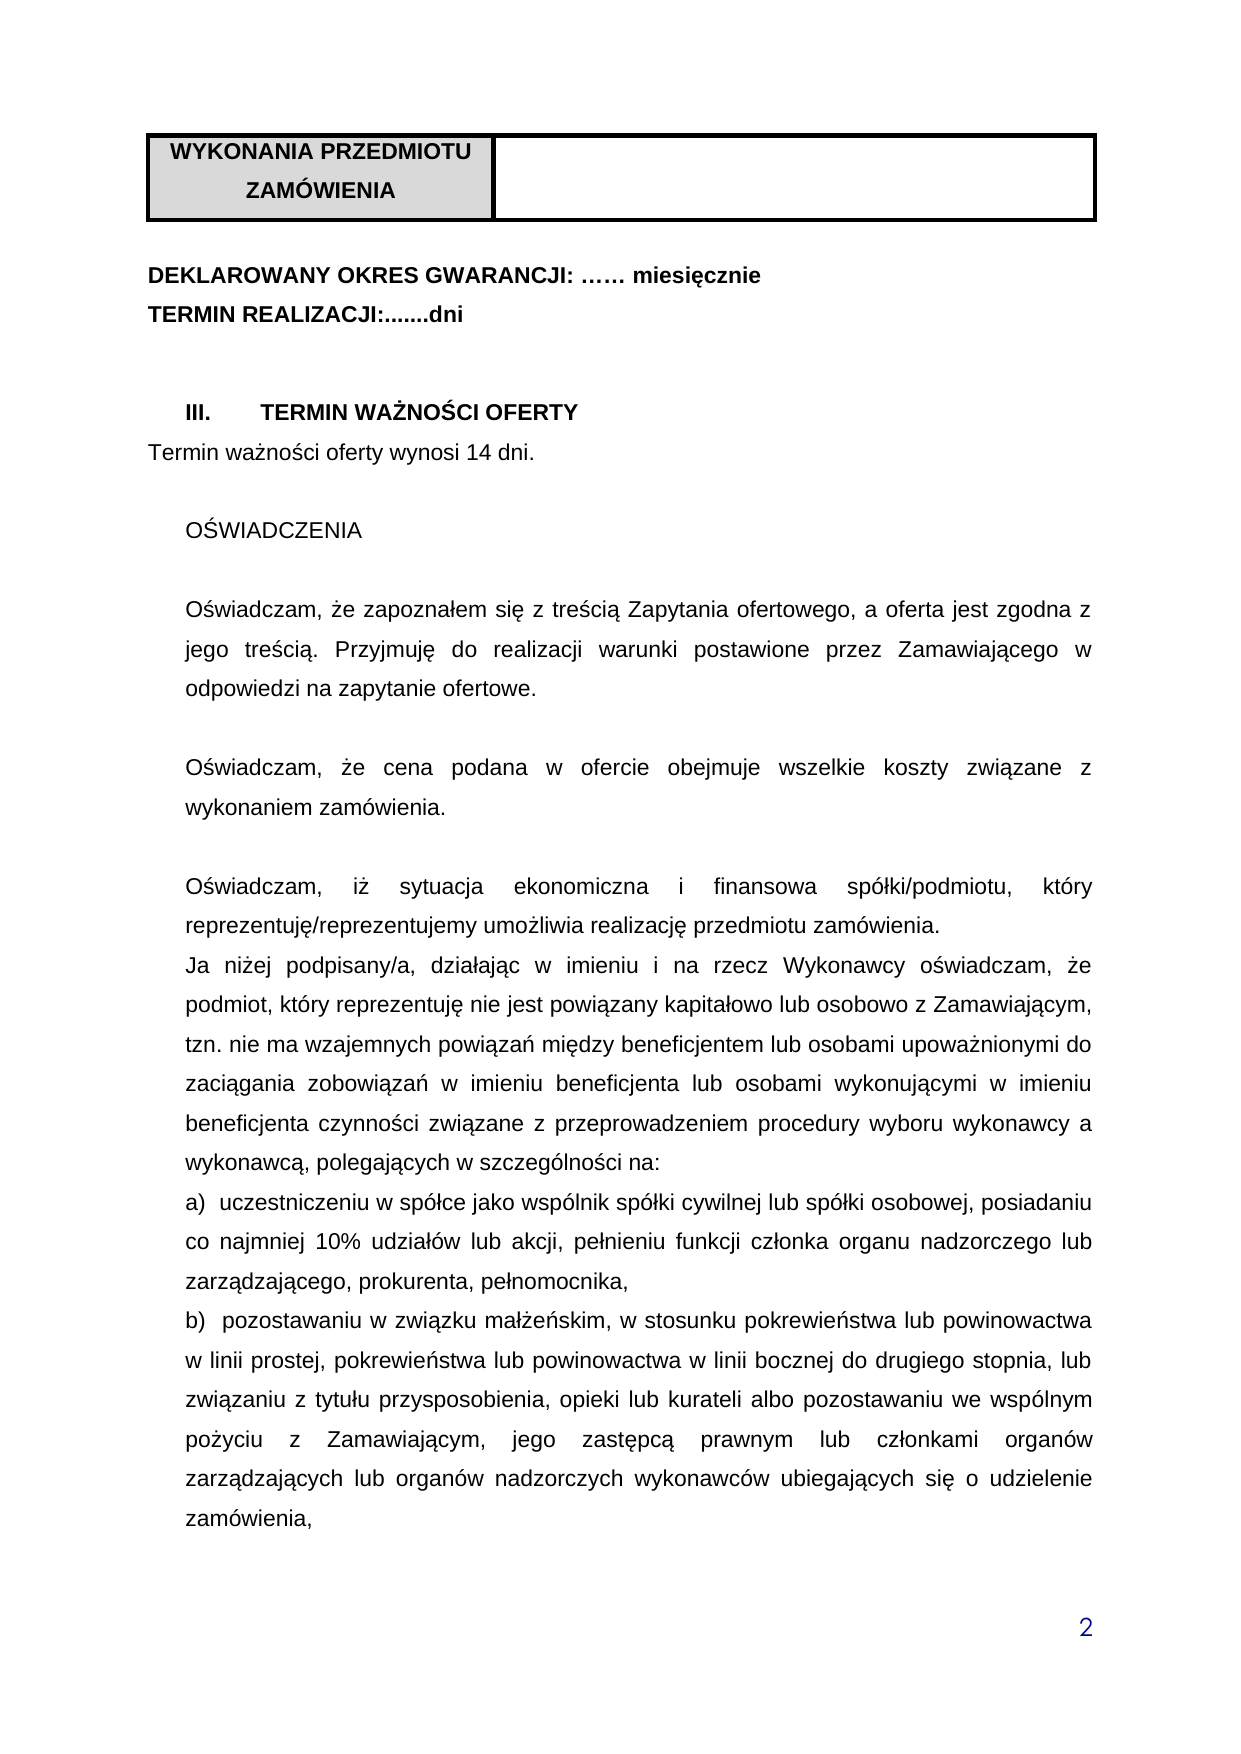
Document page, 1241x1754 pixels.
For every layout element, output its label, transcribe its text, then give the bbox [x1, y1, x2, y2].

table_header [496, 138, 1093, 218]
text Oświadczam, że cena podana w ofercie obejmuje wszelkie koszty związane z wykonaniem zamówienia. [185, 715, 1093, 820]
list TERMIN WAŻNOŚCI OFERTY [185, 399, 1093, 425]
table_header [150, 138, 491, 218]
text b) pozostawaniu w związku małżeńskim, w stosunku pokrewieństwa lub powinowactwa w linii prostej, pokrewieństwa lub powinowactwa w linii bocznej do drugiego stopnia, lub związaniu z tytułu przysposobienia, opieki lub kurateli albo pozostawaniu we wspólnym pożyciu z Zamawiającym, jego zastępcą prawnym lub członkami organów zarządzających lub organów nadzorczych wykonawców ubiegających się o udzielenie zamówienia, [185, 1307, 1093, 1531]
text Ja niżej podpisany/a, działając w imieniu i na rzecz Wykonawcy oświadczam, że podmiot, który reprezentuję nie jest powiązany kapitałowo lub osobowo z Zamawiającym, tzn. nie ma wzajemnych powiązań między beneficjentem lub osobami upoważnionymi do zaciągania zobowiązań w imieniu beneficjenta lub osobami wykonującymi w imieniu beneficjenta czynności związane z przeprowadzeniem procedury wyboru wykonawcy a wykonawcą, polegających w szczególności na: [185, 952, 1093, 1176]
text OŚWIADCZENIA [185, 517, 1093, 544]
text DEKLAROWANY OKRES GWARANCJI: …… miesięcznie TERMIN REALIZACJI:.......dni [148, 262, 1093, 381]
text Oświadczam, iż sytuacja ekonomiczna i finansowa spółki/podmiotu, który reprezentuję/reprezentujemy umożliwia realizację przedmiotu zamówienia. [185, 833, 1093, 939]
text a) uczestniczeniu w spółce jako wspólnik spółki cywilnej lub spółki osobowej, posiadaniu co najmniej 10% udziałów lub akcji, pełnieniu funkcji członka organu nadzorczego lub zarządzającego, prokurenta, pełnomocnika, [185, 1189, 1093, 1294]
text Termin ważności oferty wynosi 14 dni. [148, 438, 1093, 465]
text Oświadczam, że zapoznałem się z treścią Zapytania ofertowego, a oferta jest zgodna z jego treścią. Przyjmuję do realizacji warunki postawione przez Zamawiającego w odpowiedzi na zapytanie ofertowe. [185, 596, 1093, 702]
